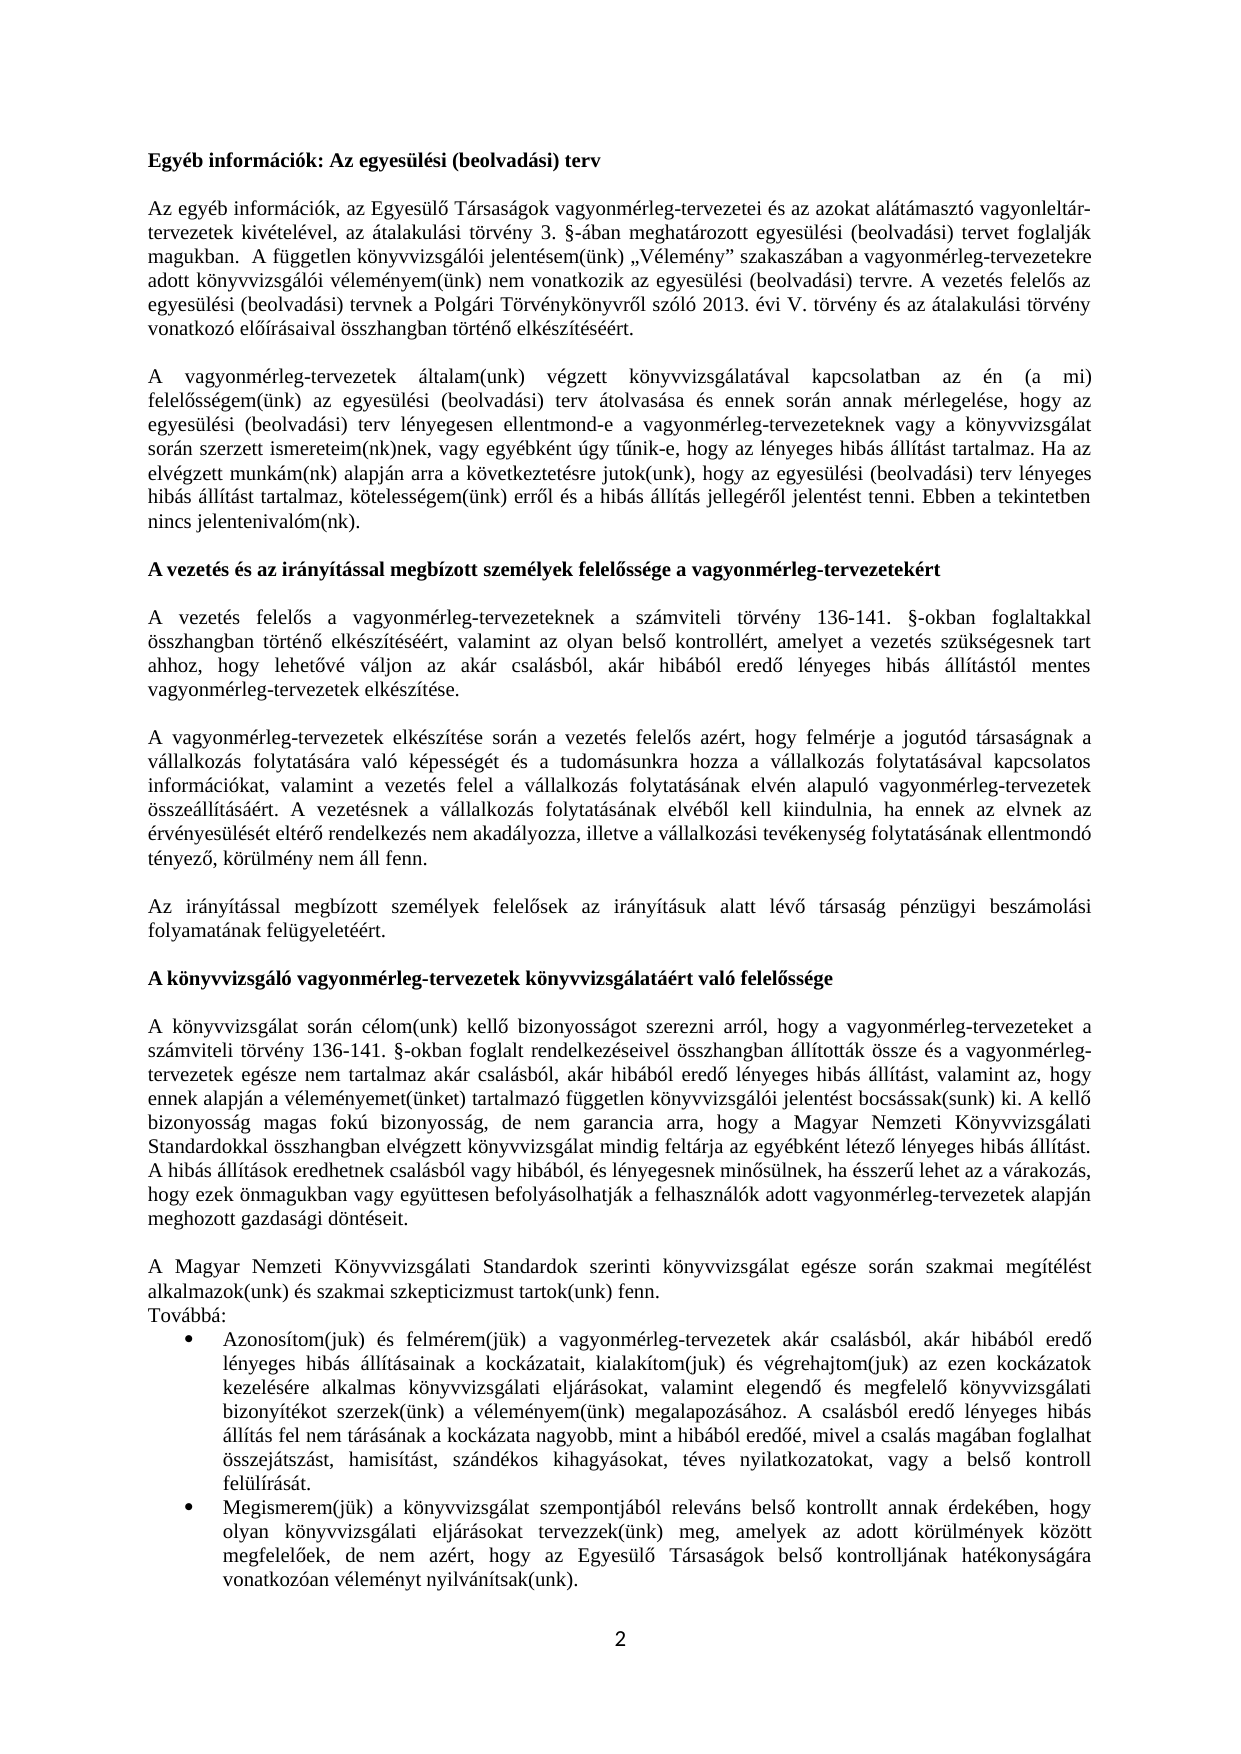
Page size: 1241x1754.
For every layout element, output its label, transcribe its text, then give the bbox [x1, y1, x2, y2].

text Egyéb információk: Az egyesülési (beolvadási) terv [148, 148, 1093, 172]
text A vagyonmérleg-tervezetek elkészítése során a vezetés felelős azért, hogy felmérje a jogutód társaságnak a vállalkozás folytatására való képességét és a tudomásunkra hozza a vállalkozás folytatásával kapcsolatos információkat, valamint a vezetés felel a vállalkozás folytatásának elvén alapuló vagyonmérleg-tervezetek összeállításáért. A vezetésnek a vállalkozás folytatásának elvéből kell kiindulnia, ha ennek az elvnek az érvényesülését eltérő rendelkezés nem akadályozza, illetve a vállalkozási tevékenység folytatásának ellentmondó tényező, körülmény nem áll fenn. [148, 725, 1093, 869]
text A vagyonmérleg-tervezetek általam(unk) végzett könyvvizsgálatával kapcsolatban az én (a mi) felelősségem(ünk) az egyesülési (beolvadási) terv átolvasása és ennek során annak mérlegelése, hogy az egyesülési (beolvadási) terv lényegesen ellentmond-e a vagyonmérleg-tervezeteknek vagy a könyvvizsgálat során szerzett ismereteim(nk)nek, vagy egyébként úgy tűnik-e, hogy az lényeges hibás állítást tartalmaz. Ha az elvégzett munkám(nk) alapján arra a következtetésre jutok(unk), hogy az egyesülési (beolvadási) terv lényeges hibás állítást tartalmaz, kötelességem(ünk) erről és a hibás állítás jellegéről jelentést tenni. Ebben a tekintetben nincs jelentenivalóm(nk). [148, 364, 1093, 533]
text A könyvvizsgálat során célom(unk) kellő bizonyosságot szerezni arról, hogy a vagyonmérleg-tervezeteket a számviteli törvény 136-141. §-okban foglalt rendelkezéseivel összhangban állították össze és a vagyonmérleg-tervezetek egésze nem tartalmaz akár csalásból, akár hibából eredő lényeges hibás állítást, valamint az, hogy ennek alapján a véleményemet(ünket) tartalmazó független könyvvizsgálói jelentést bocsássak(sunk) ki. A kellő bizonyosság magas fokú bizonyosság, de nem garancia arra, hogy a Magyar Nemzeti Könyvvizsgálati Standardokkal összhangban elvégzett könyvvizsgálat mindig feltárja az egyébként létező lényeges hibás állítást. A hibás állítások eredhetnek csalásból vagy hibából, és lényegesnek minősülnek, ha ésszerű lehet az a várakozás, hogy ezek önmagukban vagy együttesen befolyásolhatják a felhasználók adott vagyonmérleg-tervezetek alapján meghozott gazdasági döntéseit. [148, 1014, 1093, 1230]
list Megismerem(jük) a könyvvizsgálat szempontjából releváns belső kontrollt annak érdekében, hogy olyan könyvvizsgálati eljárásokat tervezzek(ünk) meg, amelyek az adott körülmények között megfelelőek, de nem azért, hogy az Egyesülő Társaságok belső kontrolljának hatékonyságára vonatkozóan véleményt nyilvánítsak(unk). [185, 1495, 1093, 1591]
text A vezetés felelős a vagyonmérleg-tervezeteknek a számviteli törvény 136-141. §-okban foglaltakkal összhangban történő elkészítéséért, valamint az olyan belső kontrollért, amelyet a vezetés szükségesnek tart ahhoz, hogy lehetővé váljon az akár csalásból, akár hibából eredő lényeges hibás állítástól mentes vagyonmérleg-tervezetek elkészítése. [148, 605, 1093, 701]
text Az irányítással megbízott személyek felelősek az irányításuk alatt lévő társaság pénzügyi beszámolási folyamatának felügyeletéért. [148, 893, 1093, 942]
text Továbbá: [148, 1303, 1093, 1327]
list Azonosítom(juk) és felmérem(jük) a vagyonmérleg-tervezetek akár csalásból, akár hibából eredő lényeges hibás állításainak a kockázatait, kialakítom(juk) és végrehajtom(juk) az ezen kockázatok kezelésére alkalmas könyvvizsgálati eljárásokat, valamint elegendő és megfelelő könyvvizsgálati bizonyítékot szerzek(ünk) a véleményem(ünk) megalapozásához. A csalásból eredő lényeges hibás állítás fel nem tárásának a kockázata nagyobb, mint a hibából eredőé, mivel a csalás magában foglalhat összejátszást, hamisítást, szándékos kihagyásokat, téves nyilatkozatokat, vagy a belső kontroll felülírását. [185, 1327, 1093, 1495]
text Az egyéb információk, az Egyesülő Társaságok vagyonmérleg-tervezetei és az azokat alátámasztó vagyonleltár-tervezetek kivételével, az átalakulási törvény 3. §-ában meghatározott egyesülési (beolvadási) tervet foglalják magukban. A független könyvvizsgálói jelentésem(ünk) „Vélemény” szakaszában a vagyonmérleg-tervezetekre adott könyvvizsgálói véleményem(ünk) nem vonatkozik az egyesülési (beolvadási) tervre. A vezetés felelős az egyesülési (beolvadási) tervnek a Polgári Törvénykönyvről szóló 2013. évi V. törvény és az átalakulási törvény vonatkozó előírásaival összhangban történő elkészítéséért. [148, 196, 1093, 340]
text A könyvvizsgáló vagyonmérleg-tervezetek könyvvizsgálatáért való felelőssége [148, 966, 1093, 990]
text A vezetés és az irányítással megbízott személyek felelőssége a vagyonmérleg-tervezetekért [148, 557, 1093, 581]
text A Magyar Nemzeti Könyvvizsgálati Standardok szerinti könyvvizsgálat egésze során szakmai megítélést alkalmazok(unk) és szakmai szkepticizmust tartok(unk) fenn. [148, 1254, 1093, 1303]
